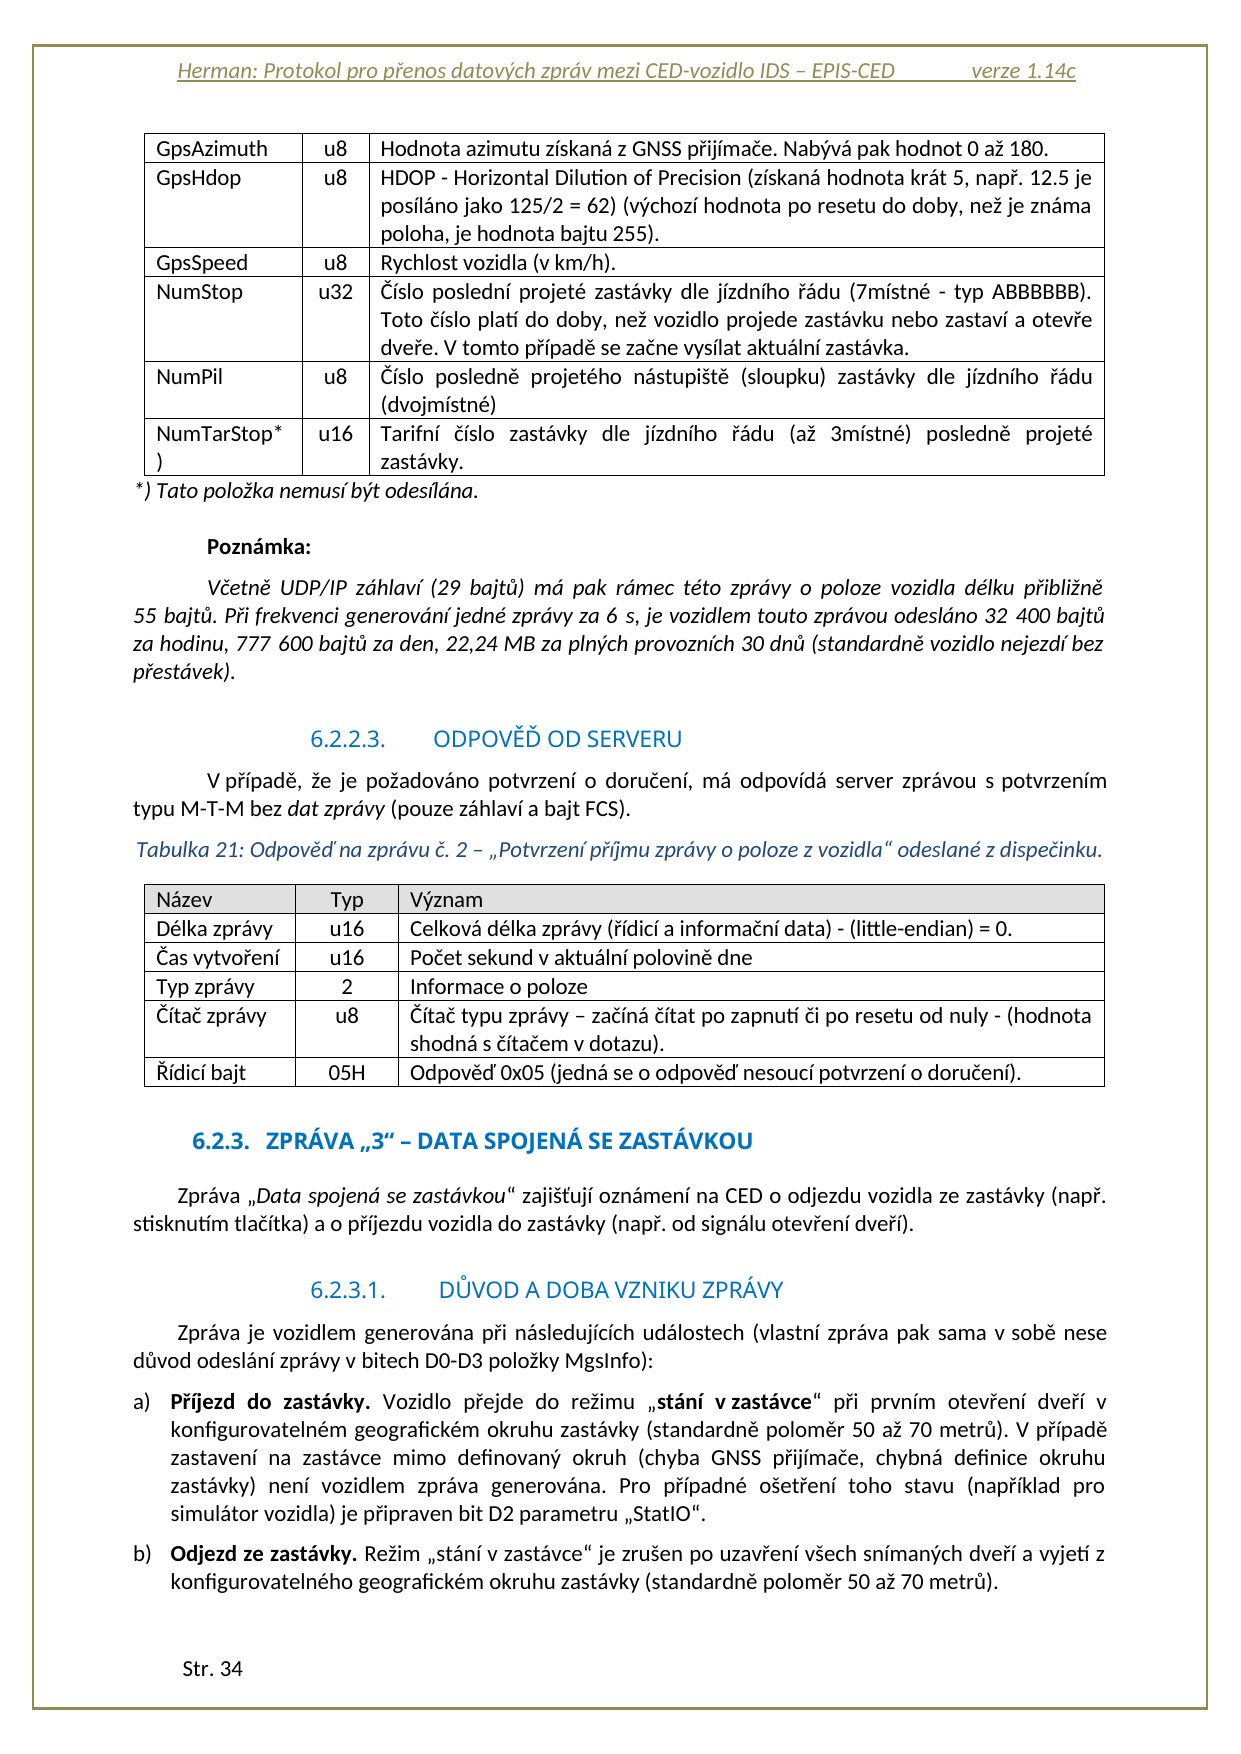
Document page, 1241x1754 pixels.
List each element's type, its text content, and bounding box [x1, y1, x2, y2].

table_cell Odpověď 0x05 (jedná se o odpověď nesoucí potvrzení o doručení). [399, 1058, 1104, 1086]
table_cell Čítač zprávy [145, 1001, 295, 1057]
table_cell Celková délka zprávy (řídicí a informační data) - (little-endian) = 0. [399, 914, 1104, 942]
subtitle odpověď od serveru [266, 723, 1107, 754]
table_cell u8 [303, 134, 369, 162]
text Zpráva je vozidlem generována při následujících událostech (vlastní zpráva pak sama v sobě nese důvod odeslání zprávy v bitech D0-D3 položky MgsInfo): [133, 1318, 1107, 1374]
table_cell Hodnota azimutu získaná z GNSS přijímače. Nabývá pak hodnot 0 až 180. [370, 134, 1104, 162]
table_cell u8 [303, 248, 369, 276]
table_cell NumStop [145, 277, 302, 361]
table_cell Řídicí bajt [145, 1058, 295, 1086]
table_cell Délka zprávy [145, 914, 295, 942]
table_cell u8 [303, 362, 369, 418]
table_cell Počet sekund v aktuální polovině dne [399, 943, 1104, 971]
table_cell Rychlost vozidla (v km/h). [370, 248, 1104, 276]
list Příjezd do zastávky. Vozidlo přejde do režimu „stání v zastávce“ při prvním otevření dveří v konfigurovatelném geografickém okruhu zastávky (standardně poloměr 50 až 70 metrů). V případě zastavení na zastávce mimo definovaný okruh (chyba GNSS přijímače, chybná definice okruhu zastávky) není vozidlem zpráva generována. Pro případné ošetření toho stavu (například pro simulátor vozidla) je připraven bit D2 parametru „StatIO“. [133, 1387, 1107, 1527]
table_cell Číslo posledně projetého nástupiště (sloupku) zastávky dle jízdního řádu (dvojmístné) [370, 362, 1104, 418]
table_cell 05H [296, 1058, 398, 1086]
table_cell HDOP - Horizontal Dilution of Precision (získaná hodnota krát 5, např. 12.5 je posíláno jako 125/2 = 62) (výchozí hodnota po resetu do doby, než je známa poloha, je hodnota bajtu 255). [370, 163, 1104, 247]
table_cell u8 [303, 163, 369, 247]
table_cell u16 [296, 914, 398, 942]
table_cell Informace o poloze [399, 972, 1104, 1000]
table_cell NumPil [145, 362, 302, 418]
table_cell Tarifní číslo zastávky dle jízdního řádu (až 3místné) posledně projeté zastávky. [370, 419, 1104, 475]
list Odjezd ze zastávky. Režim „stání v zastávce“ je zrušen po uzavření všech snímaných dveří a vyjetí z konfigurovatelného geografickém okruhu zastávky (standardně poloměr 50 až 70 metrů). [133, 1539, 1107, 1595]
table_cell GpsSpeed [145, 248, 302, 276]
table_cell Čas vytvoření [145, 943, 295, 971]
table_cell GpsAzimuth [145, 134, 302, 162]
table_cell GpsHdop [145, 163, 302, 247]
subtitle Důvod a doba vzniku zprávy [266, 1274, 1107, 1306]
text Zpráva „Data spojená se zastávkou“ zajišťují oznámení na CED o odjezdu vozidla ze zastávky (např. stisknutím tlačítka) a o příjezdu vozidla do zastávky (např. od signálu otevření dveří). [133, 1181, 1107, 1237]
text *) Tato položka nemusí být odesílána. [133, 476, 1107, 504]
table_cell u8 [296, 1001, 398, 1057]
table_cell 2 [296, 972, 398, 1000]
subtitle Zpráva „3“ – Data spojená se zastávkou [192, 1125, 1107, 1156]
table_cell Typ zprávy [145, 972, 295, 1000]
table_cell u16 [296, 943, 398, 971]
table_cell u16 [303, 419, 369, 475]
text V případě, že je požadováno potvrzení o doručení, má odpovídá server zprávou s potvrzením typu M-T-M bez dat zprávy (pouze záhlaví a bajt FCS). [133, 766, 1107, 822]
table_cell Čítač typu zprávy – začíná čítat po zapnutí či po resetu od nuly - (hodnota shodná s čítačem v dotazu). [399, 1001, 1104, 1057]
table_cell NumTarStop*) [145, 419, 302, 475]
text Včetně UDP/IP záhlaví (29 bajtů) má pak rámec této zprávy o poloze vozidla délku přibližně 55 bajtů. Při frekvenci generování jedné zprávy za 6 s, je vozidlem touto zprávou odesláno 32 400 bajtů za hodinu, 777 600 bajtů za den, 22,24 MB za plných provozních 30 dnů (standardně vozidlo nejezdí bez přestávek). [133, 573, 1107, 685]
table_cell u32 [303, 277, 369, 361]
table_header Typ [296, 885, 398, 913]
table_header Význam [399, 885, 1104, 913]
table_cell Číslo poslední projeté zastávky dle jízdního řádu (7místné - typ ABBBBBB). Toto číslo platí do doby, než vozidlo projede zastávku nebo zastaví a otevře dveře. V tomto případě se začne vysílat aktuální zastávka. [370, 277, 1104, 361]
text Poznámka: [133, 532, 1107, 561]
table_header Název [145, 885, 295, 913]
